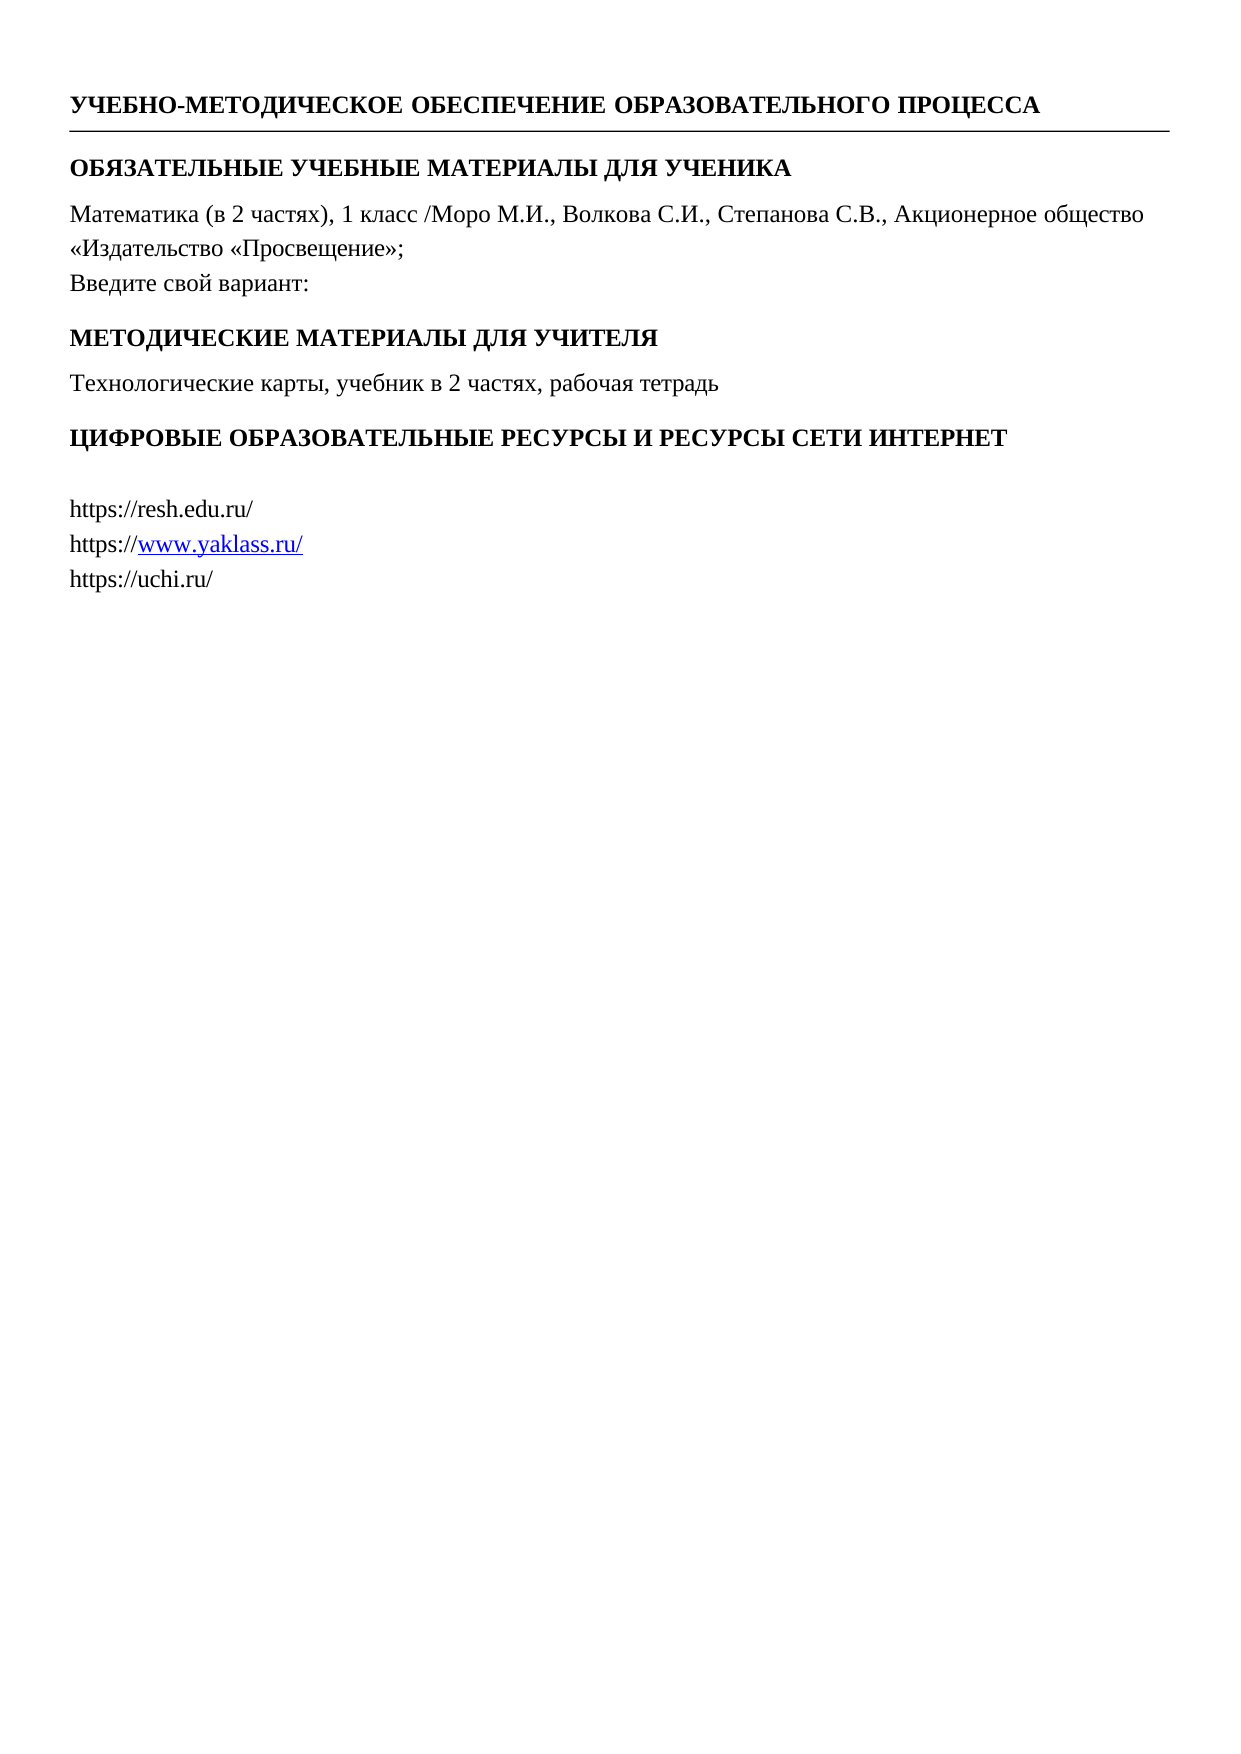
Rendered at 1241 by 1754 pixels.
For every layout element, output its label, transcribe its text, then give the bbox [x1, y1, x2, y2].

text ОБЯЗАТЕЛЬНЫЕ УЧЕБНЫЕ МАТЕРИАЛЫ ДЛЯ УЧЕНИКА [69, 153, 1153, 182]
text «Издательство «Просвещение»; Введите свой вариант: [69, 233, 489, 297]
subtitle МЕТОДИЧЕСКИЕ МАТЕРИАЛЫ ДЛЯ УЧИТЕЛЯ [69, 323, 1153, 352]
text Математика (в 2 частях), 1 класс /Моро М.И., Волкова С.И., Степанова С.В., Акционерное общество [69, 199, 1153, 227]
text https://resh.edu.ru/ https://www.yaklass.ru/ https://uchi.ru/ [69, 494, 340, 592]
text Технологические карты, учебник в 2 частях, рабочая тетрадь [69, 368, 1153, 396]
subtitle ЦИФРОВЫЕ ОБРАЗОВАТЕЛЬНЫЕ РЕСУРСЫ И РЕСУРСЫ СЕТИ ИНТЕРНЕТ [69, 423, 1153, 452]
subtitle УЧЕБНО-МЕТОДИЧЕСКОЕ ОБЕСПЕЧЕНИЕ ОБРАЗОВАТЕЛЬНОГО ПРОЦЕССА [69, 90, 1153, 118]
